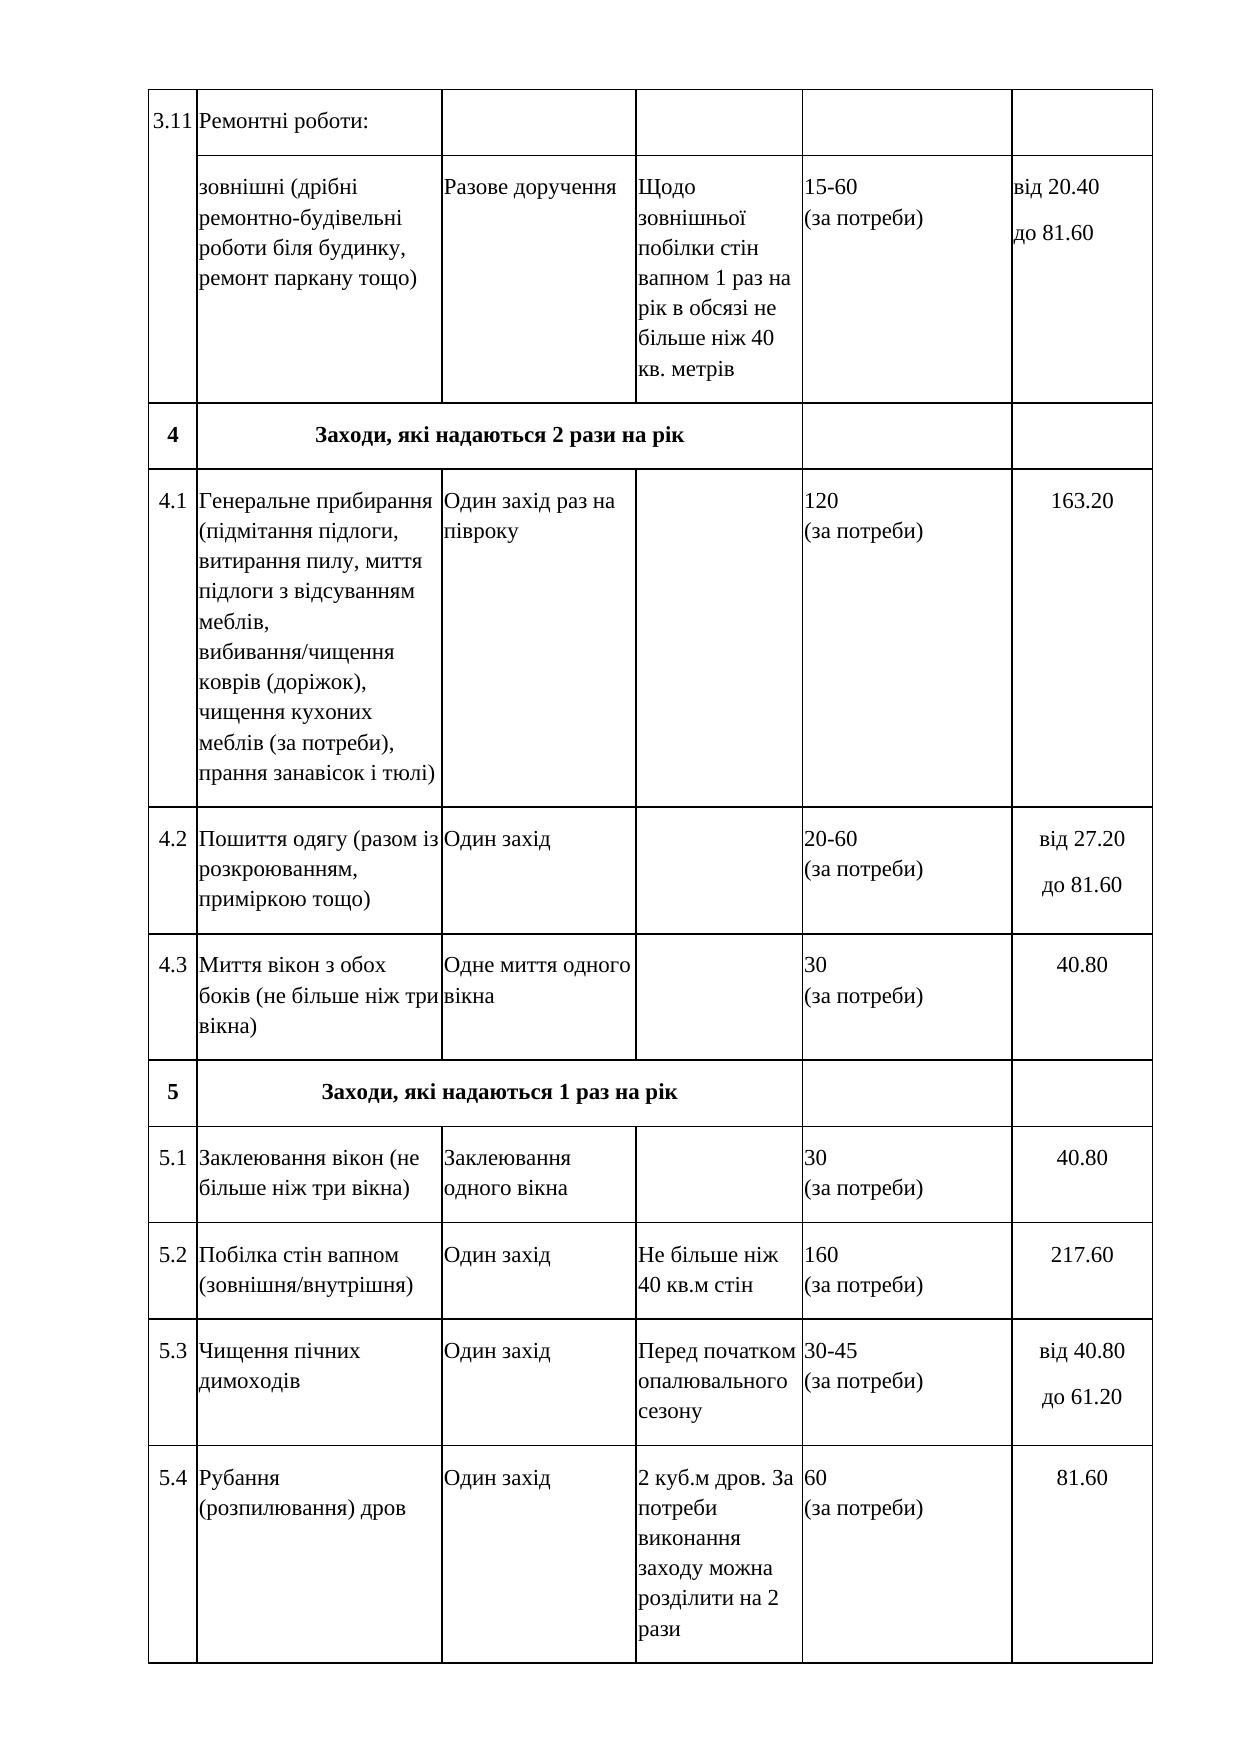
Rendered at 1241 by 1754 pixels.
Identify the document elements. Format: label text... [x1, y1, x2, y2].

table_cell 5.2 [149, 1223, 196, 1318]
table_cell 30 (за потреби) [803, 935, 1011, 1059]
table_cell [1013, 90, 1152, 155]
table_cell 5.4 [149, 1446, 196, 1662]
table_cell 20-60 (за потреби) [803, 808, 1011, 933]
table_cell Миття вікон з обох боків (не більше ніж три вікна) [198, 935, 441, 1059]
table_cell 163.20 [1013, 470, 1152, 806]
table_cell Один захід раз на півроку [443, 470, 635, 806]
table_cell Один захід [443, 808, 635, 933]
table_cell [1013, 1061, 1152, 1126]
table_cell 4.1 [149, 470, 196, 806]
table_cell [637, 1127, 802, 1222]
table_cell Пошиття одягу (разом із розкроюванням, приміркою тощо) [198, 808, 441, 933]
table_cell Щодо зовнішньої побілки стін вапном 1 раз на рік в обсязі не більше ніж 40 кв. метрів [637, 156, 802, 402]
table_cell Перед початком опалювального сезону [637, 1320, 802, 1445]
table_cell Одне миття одного вікна [443, 935, 635, 1059]
table_cell Один захід [443, 1223, 635, 1318]
table_cell 60 (за потреби) [803, 1446, 1011, 1662]
table_cell Разове доручення [443, 156, 635, 402]
table_cell Заходи, які надаються 2 рази на рік [198, 404, 802, 468]
table_cell Чищення пічних димоходів [198, 1320, 441, 1445]
table_cell [637, 808, 802, 933]
table_cell 30-45 (за потреби) [803, 1320, 1011, 1445]
table_cell 4 [149, 404, 196, 468]
table_cell 81.60 [1013, 1446, 1152, 1662]
table_cell зовнішні (дрібні ремонтно-будівельні роботи біля будинку, ремонт паркану тощо) [198, 156, 441, 402]
table_cell 5.3 [149, 1320, 196, 1445]
table_cell від 40.80 до 61.20 [1013, 1320, 1152, 1445]
table_cell 160 (за потреби) [803, 1223, 1011, 1318]
table_cell [637, 470, 802, 806]
table_cell 217.60 [1013, 1223, 1152, 1318]
table_cell [803, 1061, 1011, 1126]
table_cell 30 (за потреби) [803, 1127, 1011, 1222]
table_cell Один захід [443, 1446, 635, 1662]
table_cell Заходи, які надаються 1 раз на рік [198, 1061, 802, 1126]
table_cell 40.80 [1013, 935, 1152, 1059]
table_cell від 27.20 до 81.60 [1013, 808, 1152, 933]
table_cell 5.1 [149, 1127, 196, 1222]
table_cell Побілка стін вапном (зовнішня/внутрішня) [198, 1223, 441, 1318]
table_cell 5 [149, 1061, 196, 1126]
table_cell Заклеювання вікон (не більше ніж три вікна) [198, 1127, 441, 1222]
table_cell [637, 90, 802, 155]
table_cell 4.2 [149, 808, 196, 933]
table_cell Генеральне прибирання (підмітання підлоги, витирання пилу, миття підлоги з відсуванням меблів, вибивання/чищення коврів (доріжок), чищення кухоних меблів (за потреби), прання занавісок і тюлі) [198, 470, 441, 806]
table_cell 3.11 [149, 90, 196, 402]
table_cell Заклеювання одного вікна [443, 1127, 635, 1222]
table_cell Ремонтні роботи: [198, 90, 441, 155]
table_cell [803, 90, 1011, 155]
table_cell 4.3 [149, 935, 196, 1059]
table_cell Один захід [443, 1320, 635, 1445]
table_cell 120 (за потреби) [803, 470, 1011, 806]
table_cell Рубання (розпилювання) дров [198, 1446, 441, 1662]
table_cell [1013, 404, 1152, 468]
table_cell [803, 404, 1011, 468]
table_cell 2 куб.м дров. За потреби виконання заходу можна розділити на 2 рази [637, 1446, 802, 1662]
table_cell 40.80 [1013, 1127, 1152, 1222]
table_cell Не більше ніж 40 кв.м стін [637, 1223, 802, 1318]
table_cell від 20.40 до 81.60 [1013, 156, 1152, 402]
table_cell [637, 935, 802, 1059]
table_cell 15-60 (за потреби) [803, 156, 1011, 402]
table_cell [443, 90, 635, 155]
